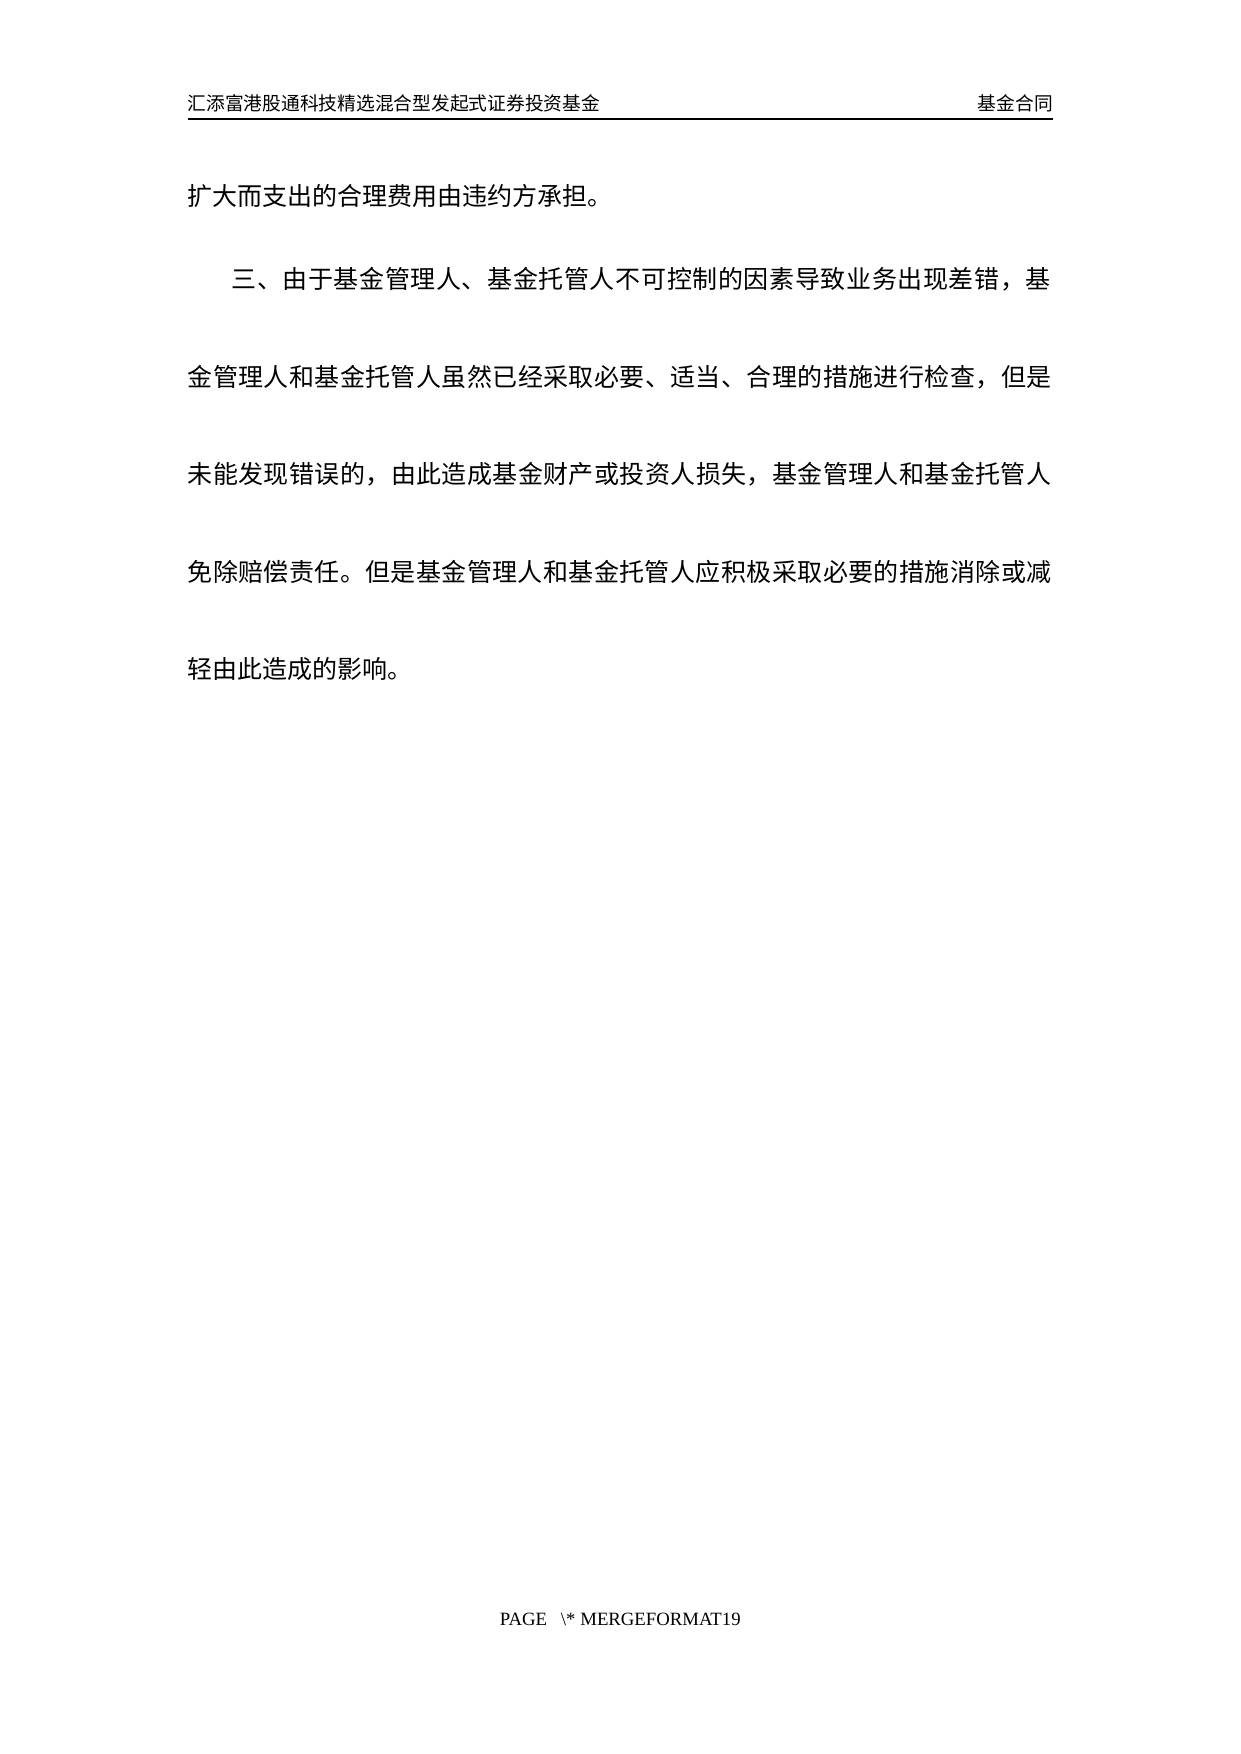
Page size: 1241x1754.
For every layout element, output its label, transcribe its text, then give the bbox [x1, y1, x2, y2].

text 三、由于基金管理人、基金托管人不可控制的因素导致业务出现差错，基金管理人和基金托管人虽然已经采取必要、适当、合理的措施进行检查，但是未能发现错误的，由此造成基金财产或投资人损失，基金管理人和基金托管人免除赔偿责任。但是基金管理人和基金托管人应积极采取必要的措施消除或减轻由此造成的影响。 [187, 245, 1053, 700]
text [187, 162, 1053, 227]
